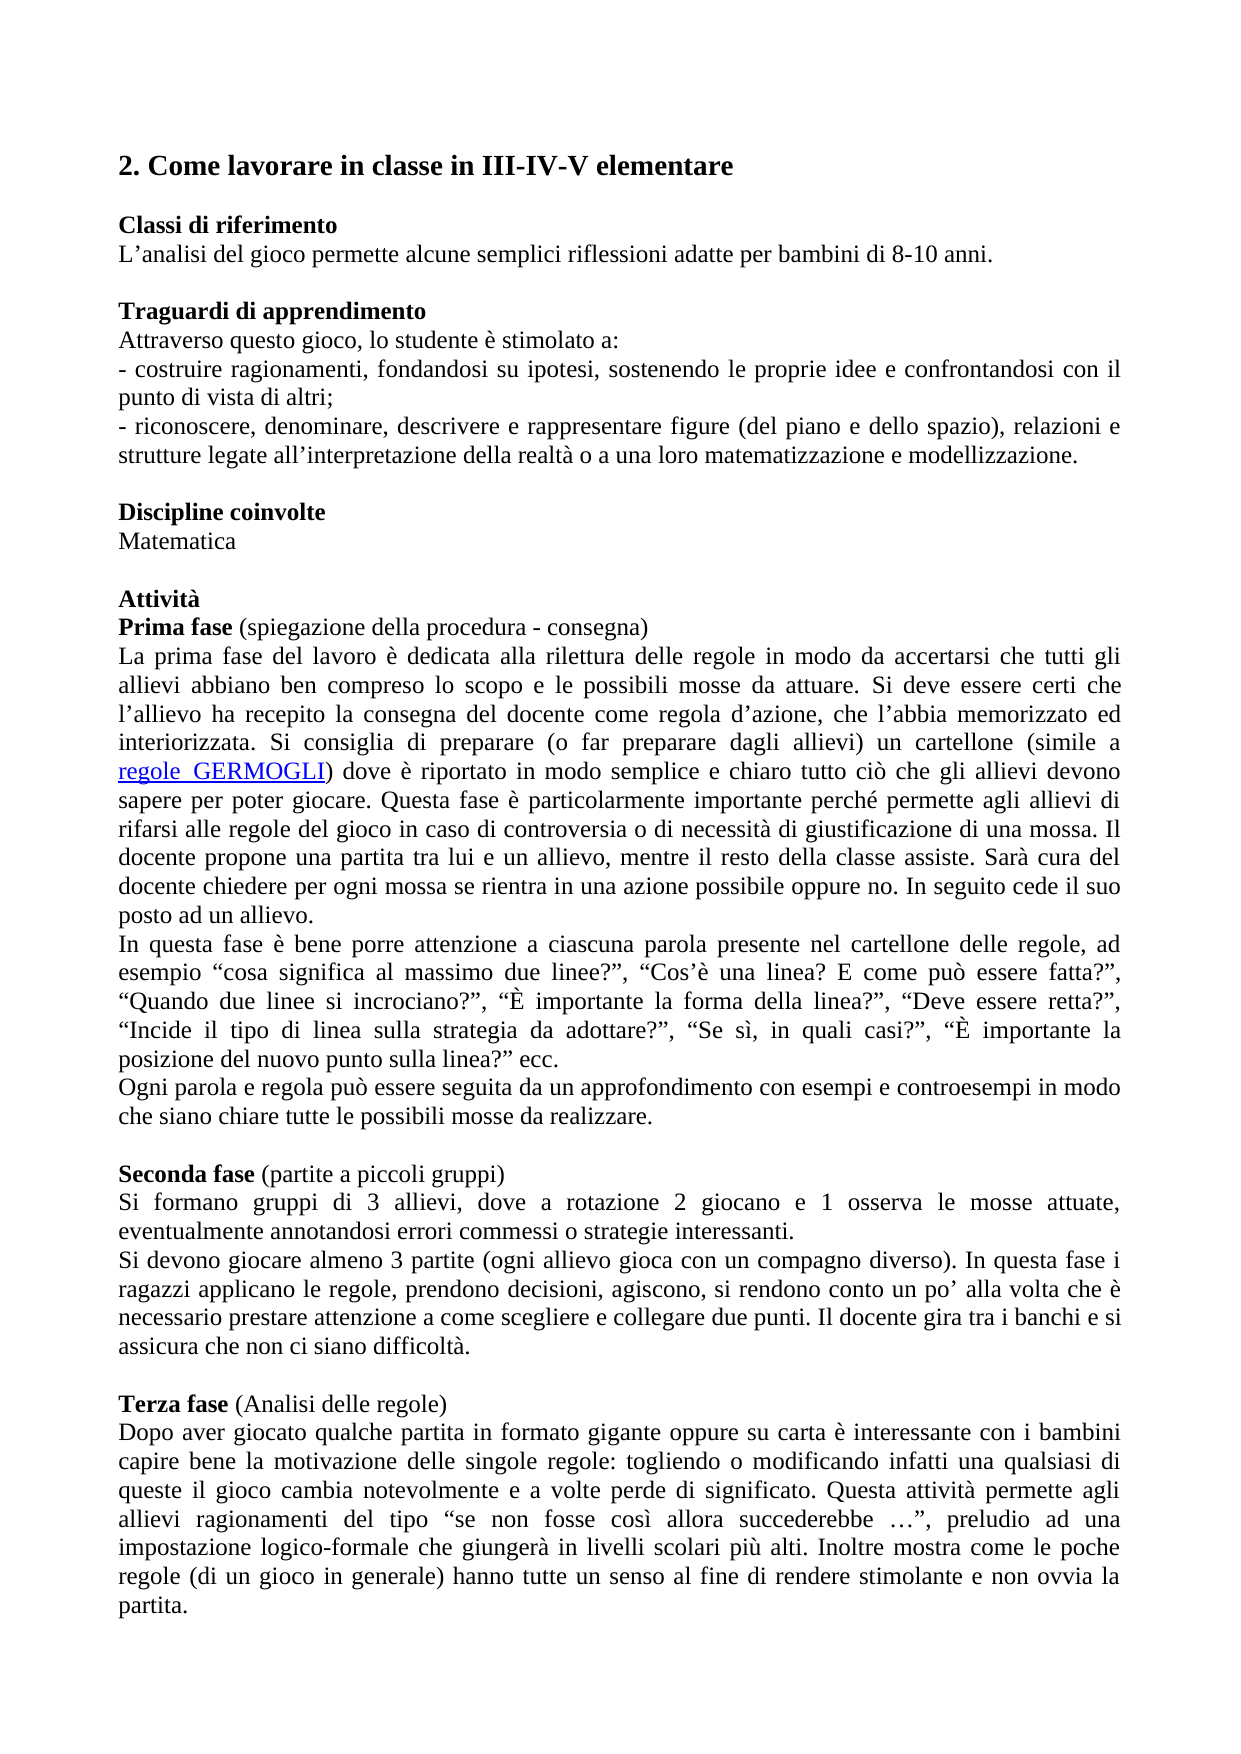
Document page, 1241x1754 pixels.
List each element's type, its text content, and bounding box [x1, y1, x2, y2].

text Ogni parola e regola può essere seguita da un approfondimento con esempi e controesempi in modo che siano chiare tutte le possibili mosse da realizzare. [118, 1072, 1122, 1130]
text Attività [118, 584, 1122, 612]
text Si devono giocare almeno 3 partite (ogni allievo gioca con un compagno diverso). In questa fase i ragazzi applicano le regole, prendono decisioni, agiscono, si rendono conto un po’ alla volta che è necessario prestare attenzione a come scegliere e collegare due punti. Il docente gira tra i banchi e si assicura che non ci siano difficoltà. [118, 1245, 1122, 1360]
text Matematica [118, 526, 1122, 555]
text Prima fase (spiegazione della procedura - consegna) [118, 612, 1122, 641]
text Dopo aver giocato qualche partita in formato gigante oppure su carta è interessante con i bambini capire bene la motivazione delle singole regole: togliendo o modificando infatti una qualsiasi di queste il gioco cambia notevolmente e a volte perde di significato. Questa attività permette agli allievi ragionamenti del tipo “se non fosse così allora succederebbe …”, preludio ad una impostazione logico-formale che giungerà in livelli scolari più alti. Inoltre mostra come le poche regole (di un gioco in generale) hanno tutte un senso al fine di rendere stimolante e non ovvia la partita. [118, 1417, 1122, 1619]
text Discipline coinvolte [118, 497, 1122, 526]
text L’analisi del gioco permette alcune semplici riflessioni adatte per bambini di 8-10 anni. [118, 239, 1122, 267]
text 2. Come lavorare in classe in III-IV-V elementare [118, 148, 1122, 181]
text In questa fase è bene porre attenzione a ciascuna parola presente nel cartellone delle regole, ad esempio “cosa significa al massimo due linee?”, “Cos’è una linea? E come può essere fatta?”, “Quando due linee si incrociano?”, “È importante la forma della linea?”, “Deve essere retta?”, “Incide il tipo di linea sulla strategia da adottare?”, “Se sì, in quali casi?”, “È importante la posizione del nuovo punto sulla linea?” ecc. [118, 929, 1122, 1072]
text Attraverso questo gioco, lo studente è stimolato a: [118, 325, 1122, 354]
text - riconoscere, denominare, descrivere e rappresentare figure (del piano e dello spazio), relazioni e strutture legate all’interpretazione della realtà o a una loro matematizzazione e modellizzazione. [118, 411, 1122, 469]
text - costruire ragionamenti, fondandosi su ipotesi, sostenendo le proprie idee e confrontandosi con il punto di vista di altri; [118, 354, 1122, 411]
text Classi di riferimento [118, 210, 1122, 239]
text La prima fase del lavoro è dedicata alla rilettura delle regole in modo da accertarsi che tutti gli allievi abbiano ben compreso lo scopo e le possibili mosse da attuare. Si deve essere certi che l’allievo ha recepito la consegna del docente come regola d’azione, che l’abbia memorizzato ed interiorizzata. Si consiglia di preparare (o far preparare dagli allievi) un cartellone (simile a regole_GERMOGLI) dove è riportato in modo semplice e chiaro tutto ciò che gli allievi devono sapere per poter giocare. Questa fase è particolarmente importante perché permette agli allievi di rifarsi alle regole del gioco in caso di controversia o di necessità di giustificazione di una mossa. Il docente propone una partita tra lui e un allievo, mentre il resto della classe assiste. Sarà cura del docente chiedere per ogni mossa se rientra in una azione possibile oppure no. In seguito cede il suo posto ad un allievo. [118, 641, 1122, 929]
text Si formano gruppi di 3 allievi, dove a rotazione 2 giocano e 1 osserva le mosse attuate, eventualmente annotandosi errori commessi o strategie interessanti. [118, 1187, 1122, 1245]
text Traguardi di apprendimento [118, 296, 1122, 325]
text Terza fase (Analisi delle regole) [118, 1389, 1122, 1417]
text Seconda fase (partite a piccoli gruppi) [118, 1159, 1122, 1187]
